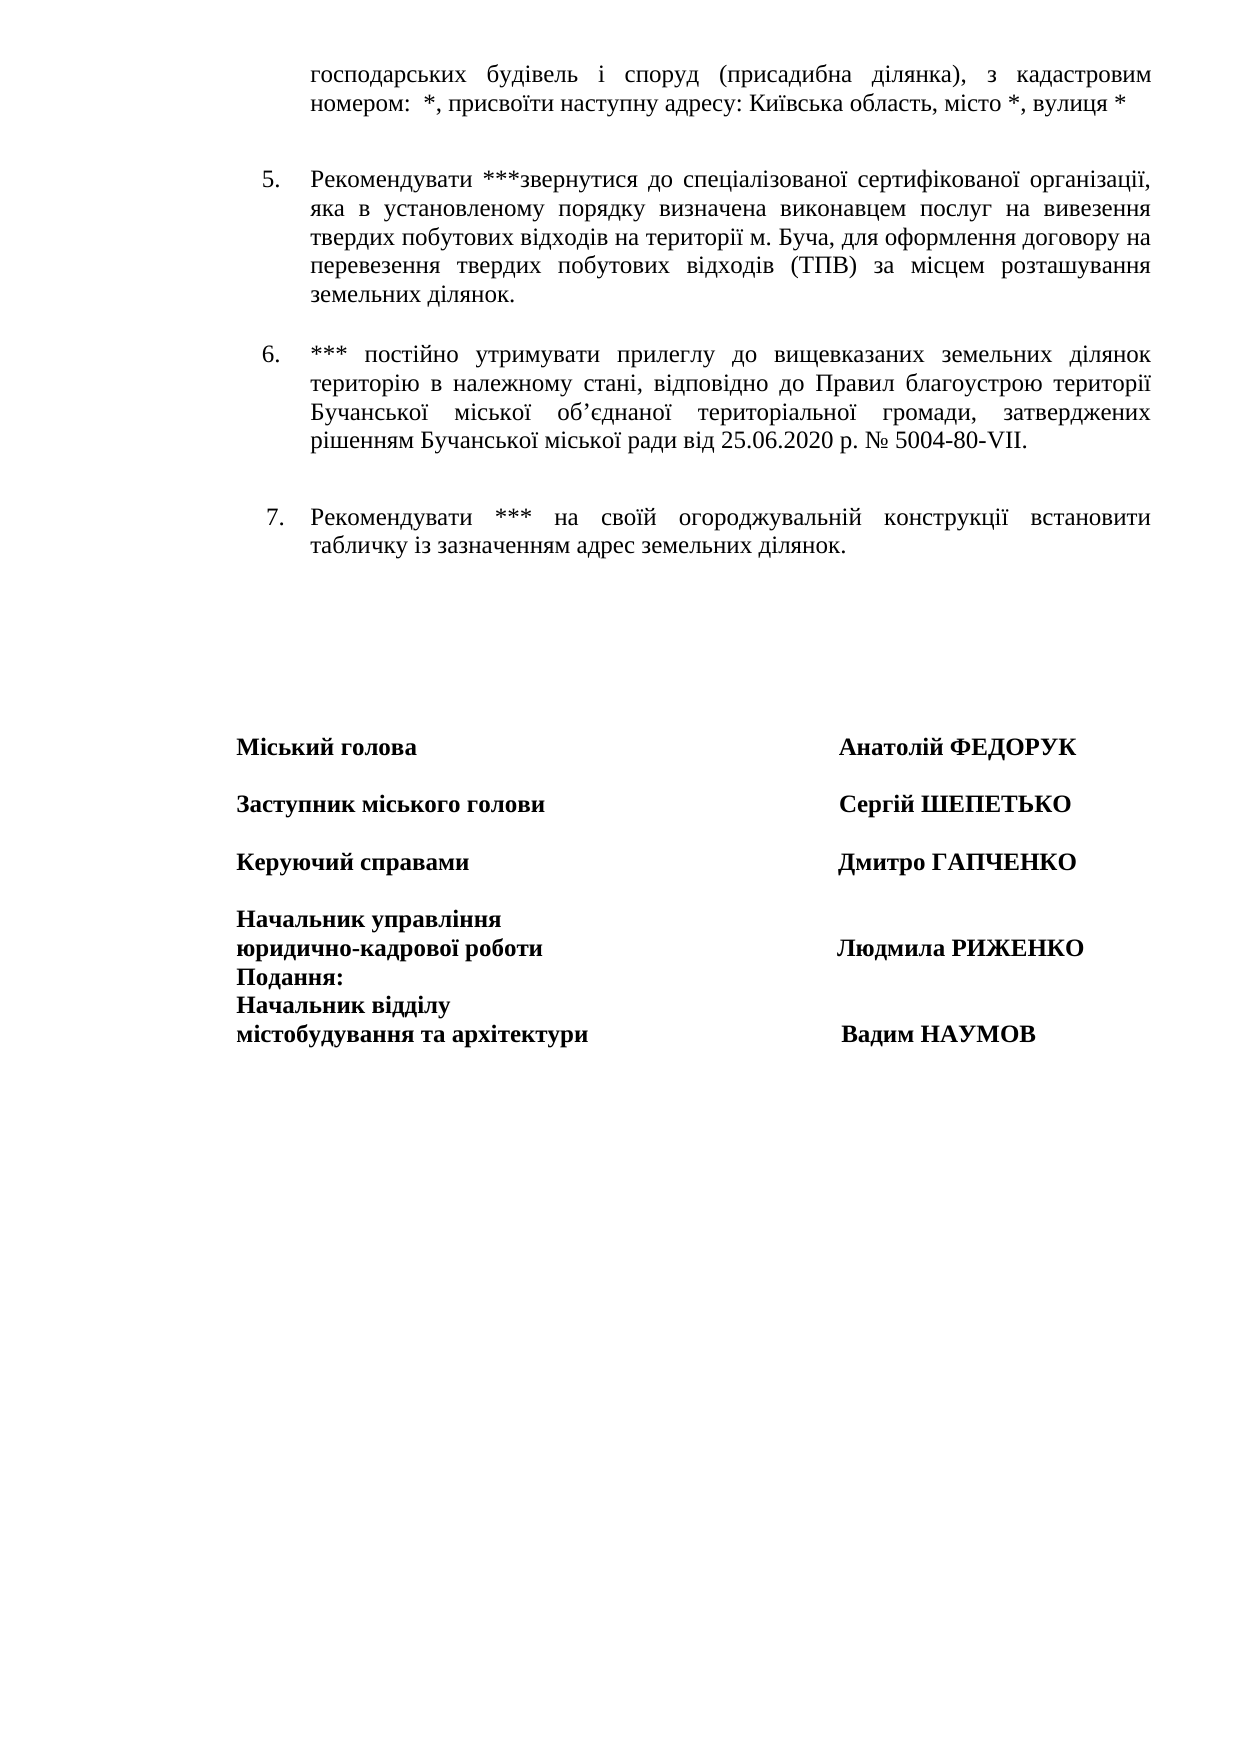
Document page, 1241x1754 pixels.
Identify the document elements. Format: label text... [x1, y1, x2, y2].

list Рекомендувати ***звернутися до спеціалізованої сертифікованої організації, яка в установленому порядку визначена виконавцем послуг на вивезення твердих побутових відходів на території м. Буча, для оформлення договору на перевезення твердих побутових відходів (ТПВ) за місцем розташування земельних ділянок. [262, 164, 1152, 308]
text містобудування та архітектури Вадим НАУМОВ [236, 1019, 1152, 1048]
text Заступник міського голови Сергій ШЕПЕТЬКО [236, 789, 1152, 818]
list *** постійно утримувати прилеглу до вищевказаних земельних ділянок територію в належному стані, відповідно до Правил благоустрою території Бучанської міської об’єднаної територіальної громади, затверджених рішенням Бучанської міської ради від 25.06.2020 р. № 5004-80-VII. [262, 339, 1152, 454]
text юридично-кадрової роботи Людмила РИЖЕНКО [236, 933, 1152, 962]
text Подання: [236, 962, 1152, 991]
text Начальник відділу [236, 991, 1152, 1019]
list Рекомендувати *** на своїй огороджувальній конструкції встановити табличку із зазначенням адрес земельних ділянок. [266, 502, 1152, 559]
text Начальник управління [236, 904, 1152, 933]
text Міський голова Анатолій ФЕДОРУК [236, 732, 1152, 761]
text Керуючий справами Дмитро ГАПЧЕНКО [236, 847, 1152, 876]
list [251, 59, 1152, 117]
